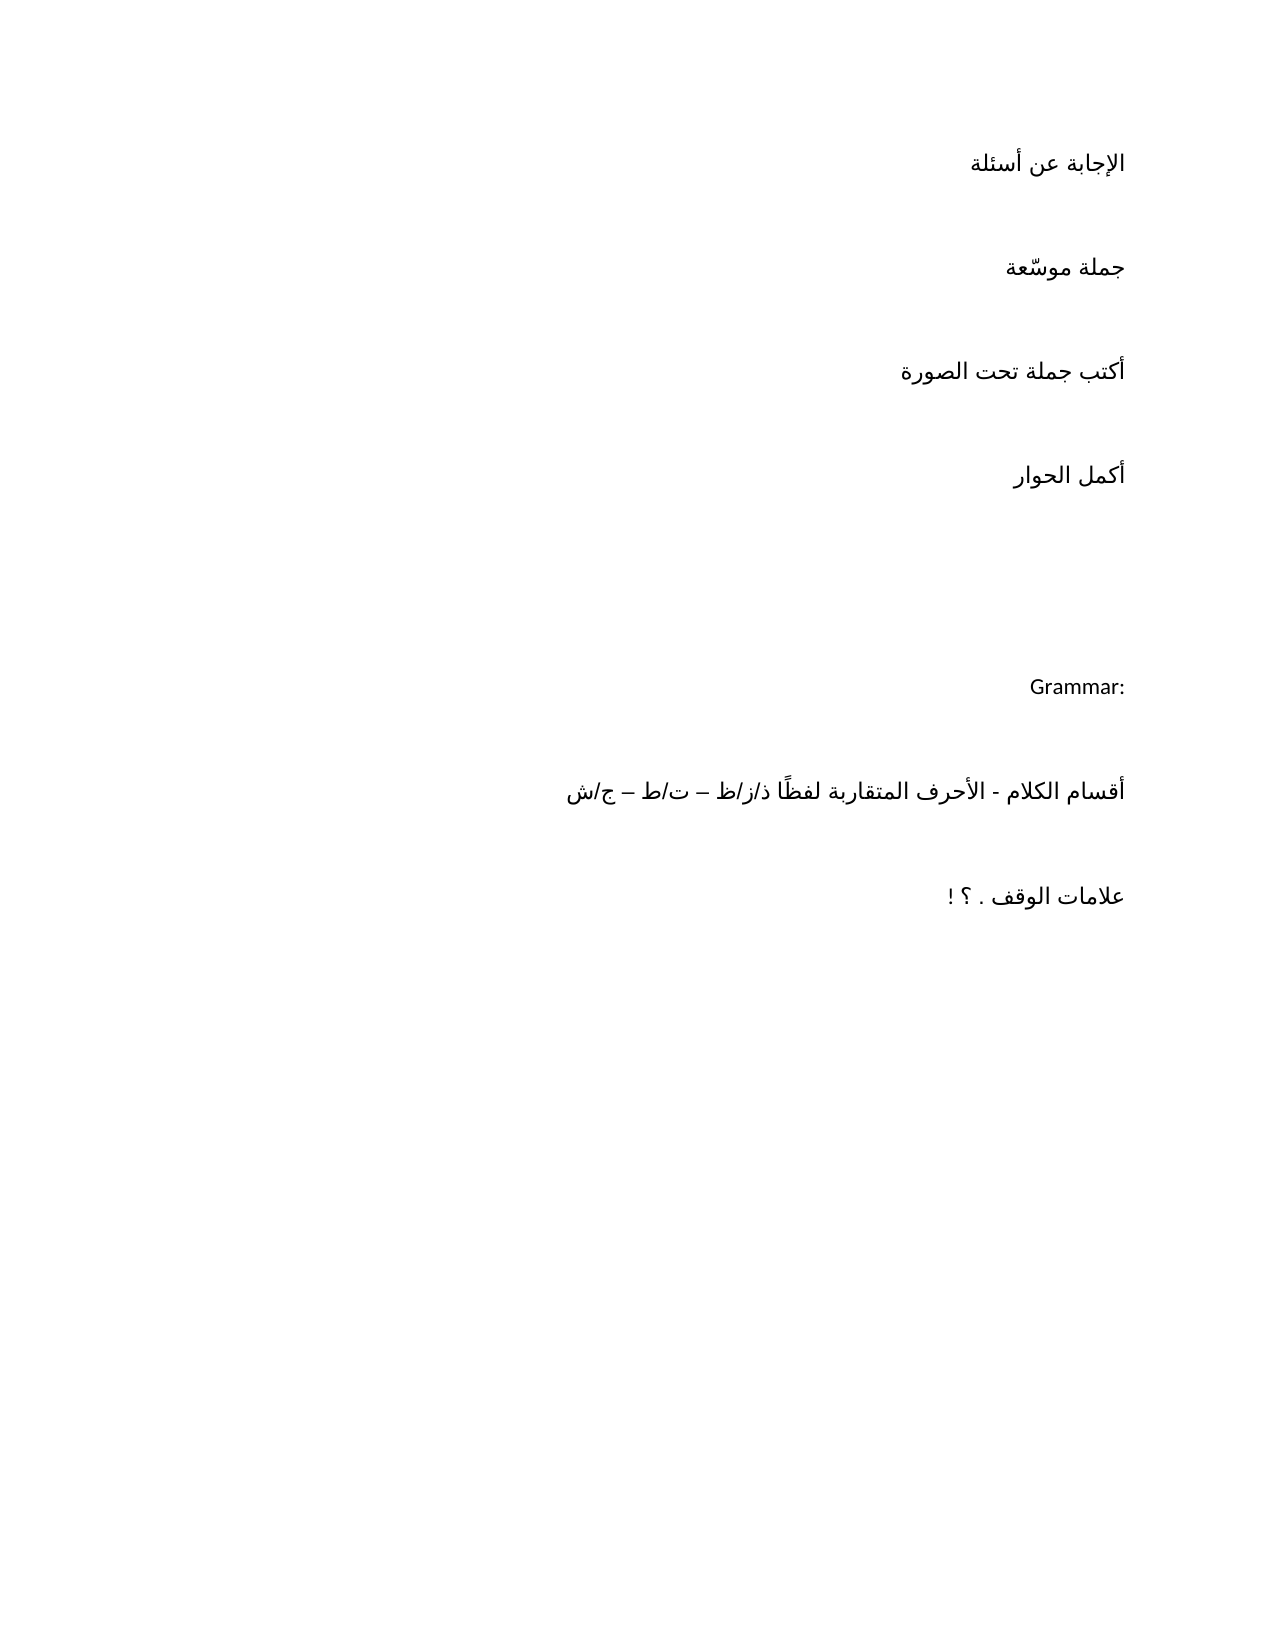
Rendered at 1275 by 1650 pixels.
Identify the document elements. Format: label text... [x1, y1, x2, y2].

text أكتب جملة تحت الصورة [150, 358, 1125, 384]
text جملة موسّعة [150, 254, 1125, 280]
text Grammar: [150, 672, 1125, 700]
text أقسام الكلام - الأحرف المتقاربة لفظًا ذ/ز/ظ – ت/ط – ج/ش [150, 778, 1125, 805]
text الإجابة عن أسئلة [150, 150, 1125, 176]
text أكمل الحوار [150, 462, 1125, 488]
text ! علامات الوقف . ؟ [150, 882, 1125, 910]
